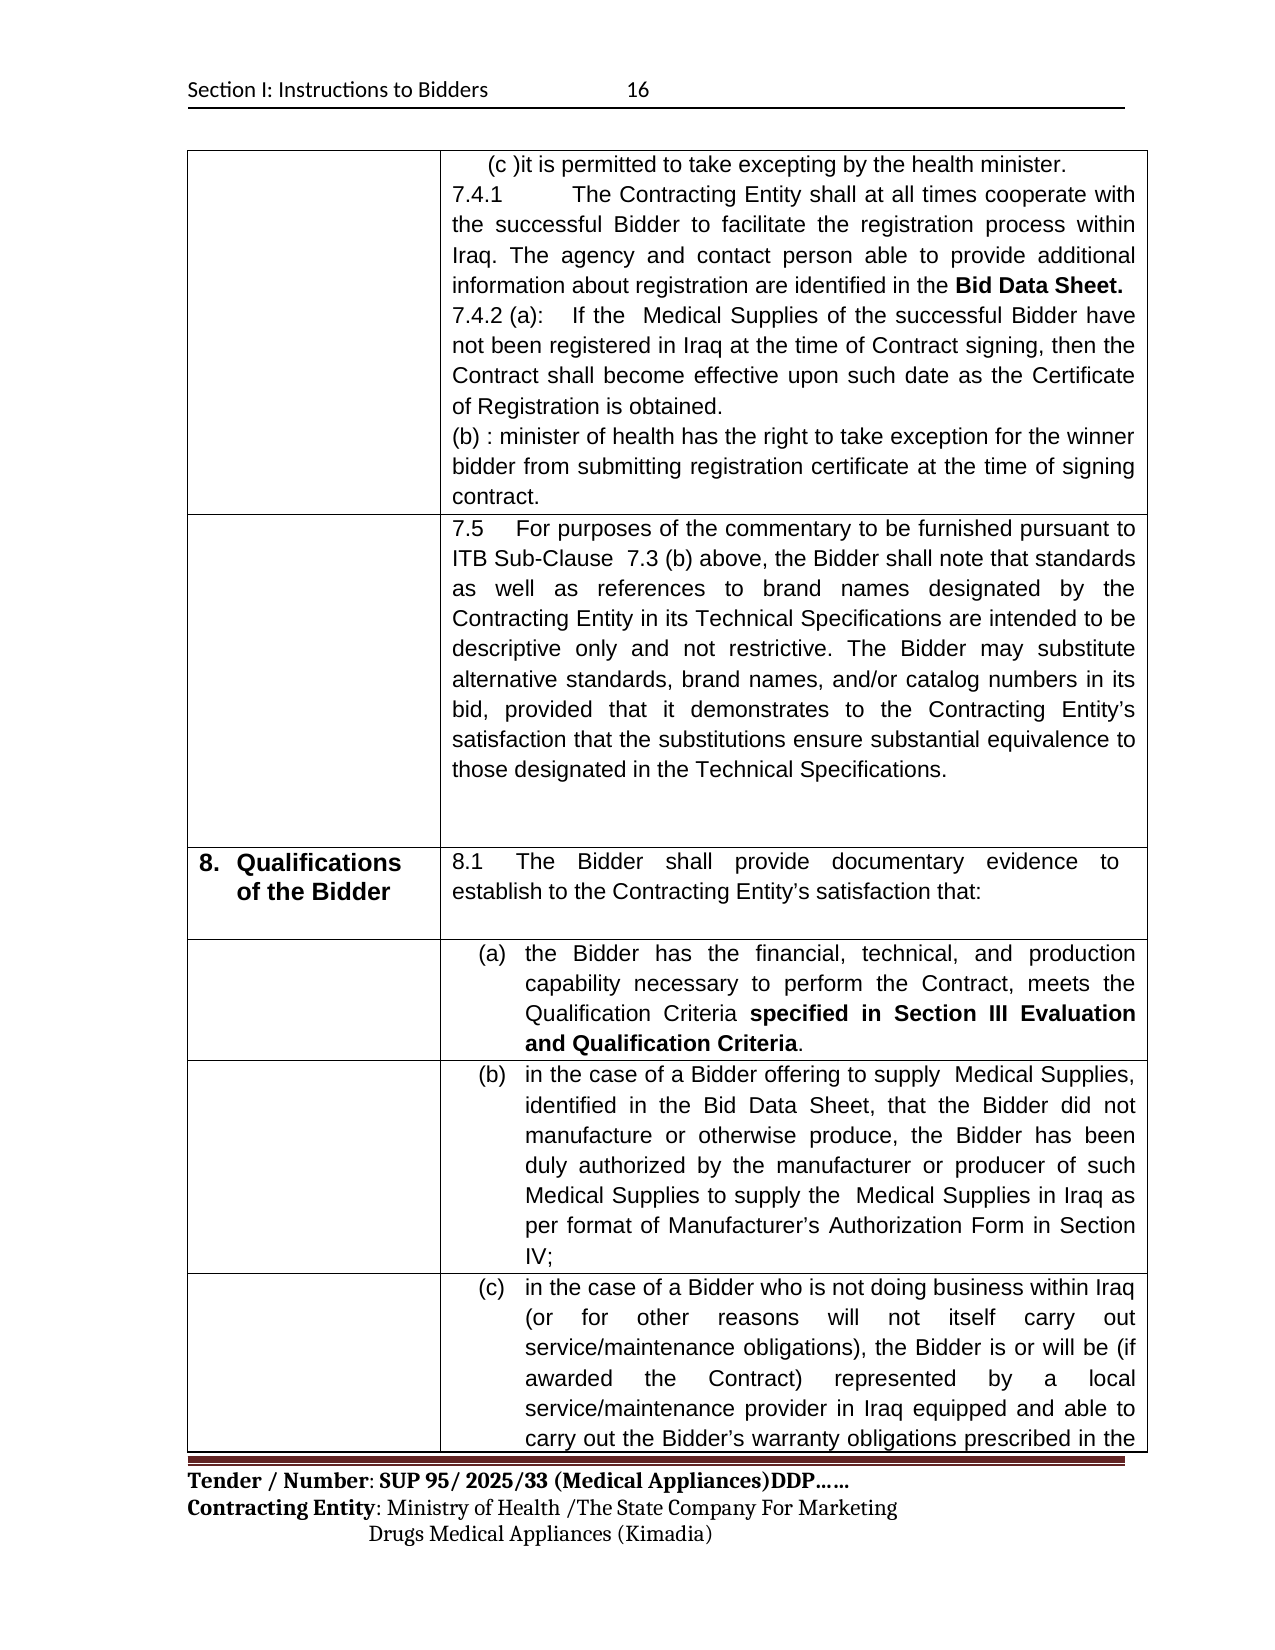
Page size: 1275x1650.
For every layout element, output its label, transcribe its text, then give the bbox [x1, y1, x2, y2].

table_cell [188, 1061, 440, 1273]
table_cell (a) the Bidder has the financial, technical, and production capability necessary to perform the Contract, meets the Qualification Criteria specified in Section III Evaluation and Qualification Criteria. [441, 940, 1147, 1060]
table_cell [188, 151, 440, 513]
table_cell (b) in the case of a Bidder offering to supply Medical Supplies, identified in the Bid Data Sheet, that the Bidder did not manufacture or otherwise produce, the Bidder has been duly authorized by the manufacturer or producer of such Medical Supplies to supply the Medical Supplies in Iraq as per format of Manufacturer’s Authorization Form in Section IV; [441, 1061, 1147, 1273]
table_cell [441, 151, 1147, 513]
table_cell [188, 515, 440, 847]
table_cell 8. Qualifications of the Bidder [188, 848, 440, 938]
table_cell [188, 1274, 440, 1451]
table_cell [441, 1274, 1147, 1451]
table_cell 7.5 For purposes of the commentary to be furnished pursuant to ITB Sub-Clause 7.3 (b) above, the Bidder shall note that standards as well as references to brand names designated by the Contracting Entity in its Technical Specifications are intended to be descriptive only and not restrictive. The Bidder may substitute alternative standards, brand names, and/or catalog numbers in its bid, provided that it demonstrates to the Contracting Entity’s satisfaction that the substitutions ensure substantial equivalence to those designated in the Technical Specifications. [441, 515, 1147, 847]
table_cell 8.1 The Bidder shall provide documentary evidence to establish to the Contracting Entity’s satisfaction that: [441, 848, 1147, 938]
table_cell [188, 940, 440, 1060]
